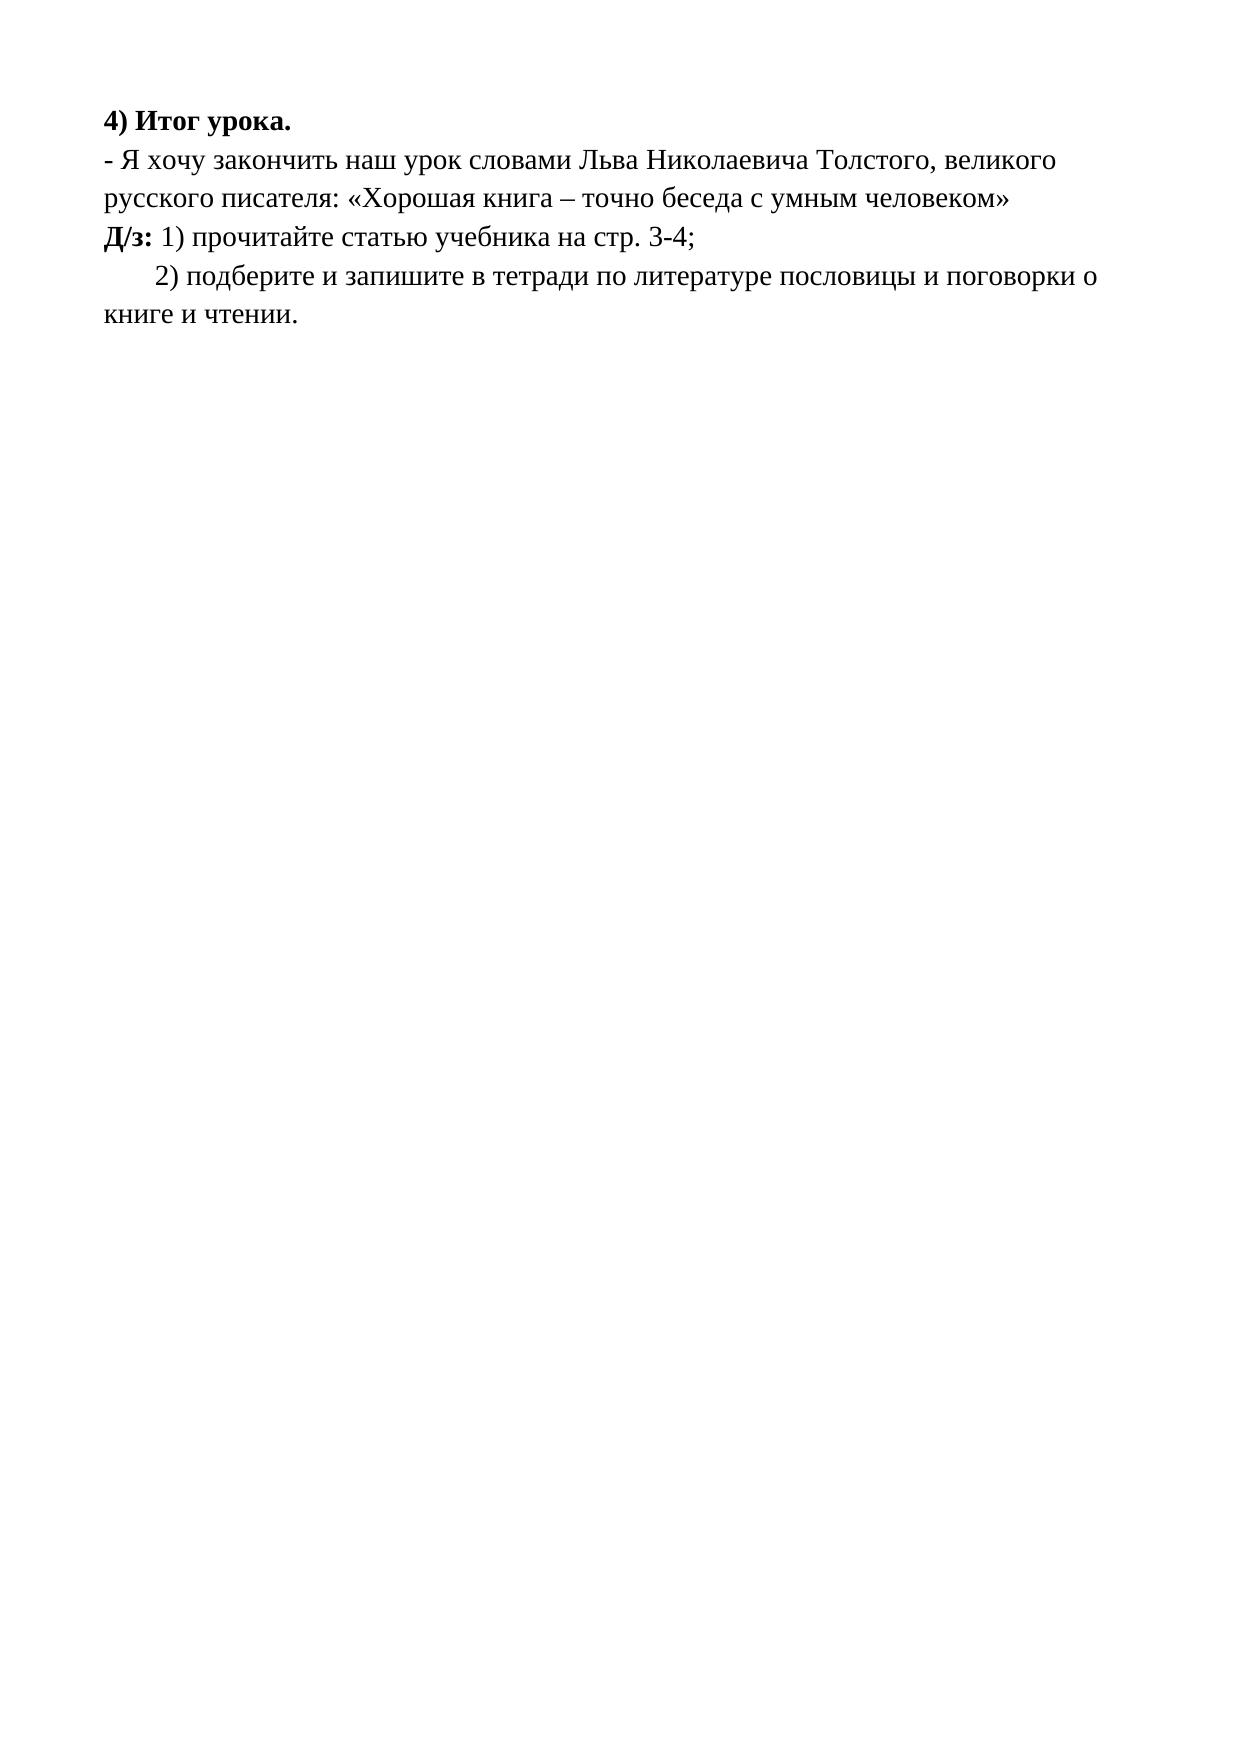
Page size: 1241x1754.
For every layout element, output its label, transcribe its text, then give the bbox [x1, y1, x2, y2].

text 4) Итог урока. - Я хочу закончить наш урок словами Льва Николаевича Толстого, великого русского писателя: «Хорошая книга – точно беседа с умным человеком» Д/з: 1) прочитайте статью учебника на стр. 3-4; 2) подберите и запишите в тетради по литературе пословицы и поговорки о книге и чтении. [103, 103, 1152, 330]
